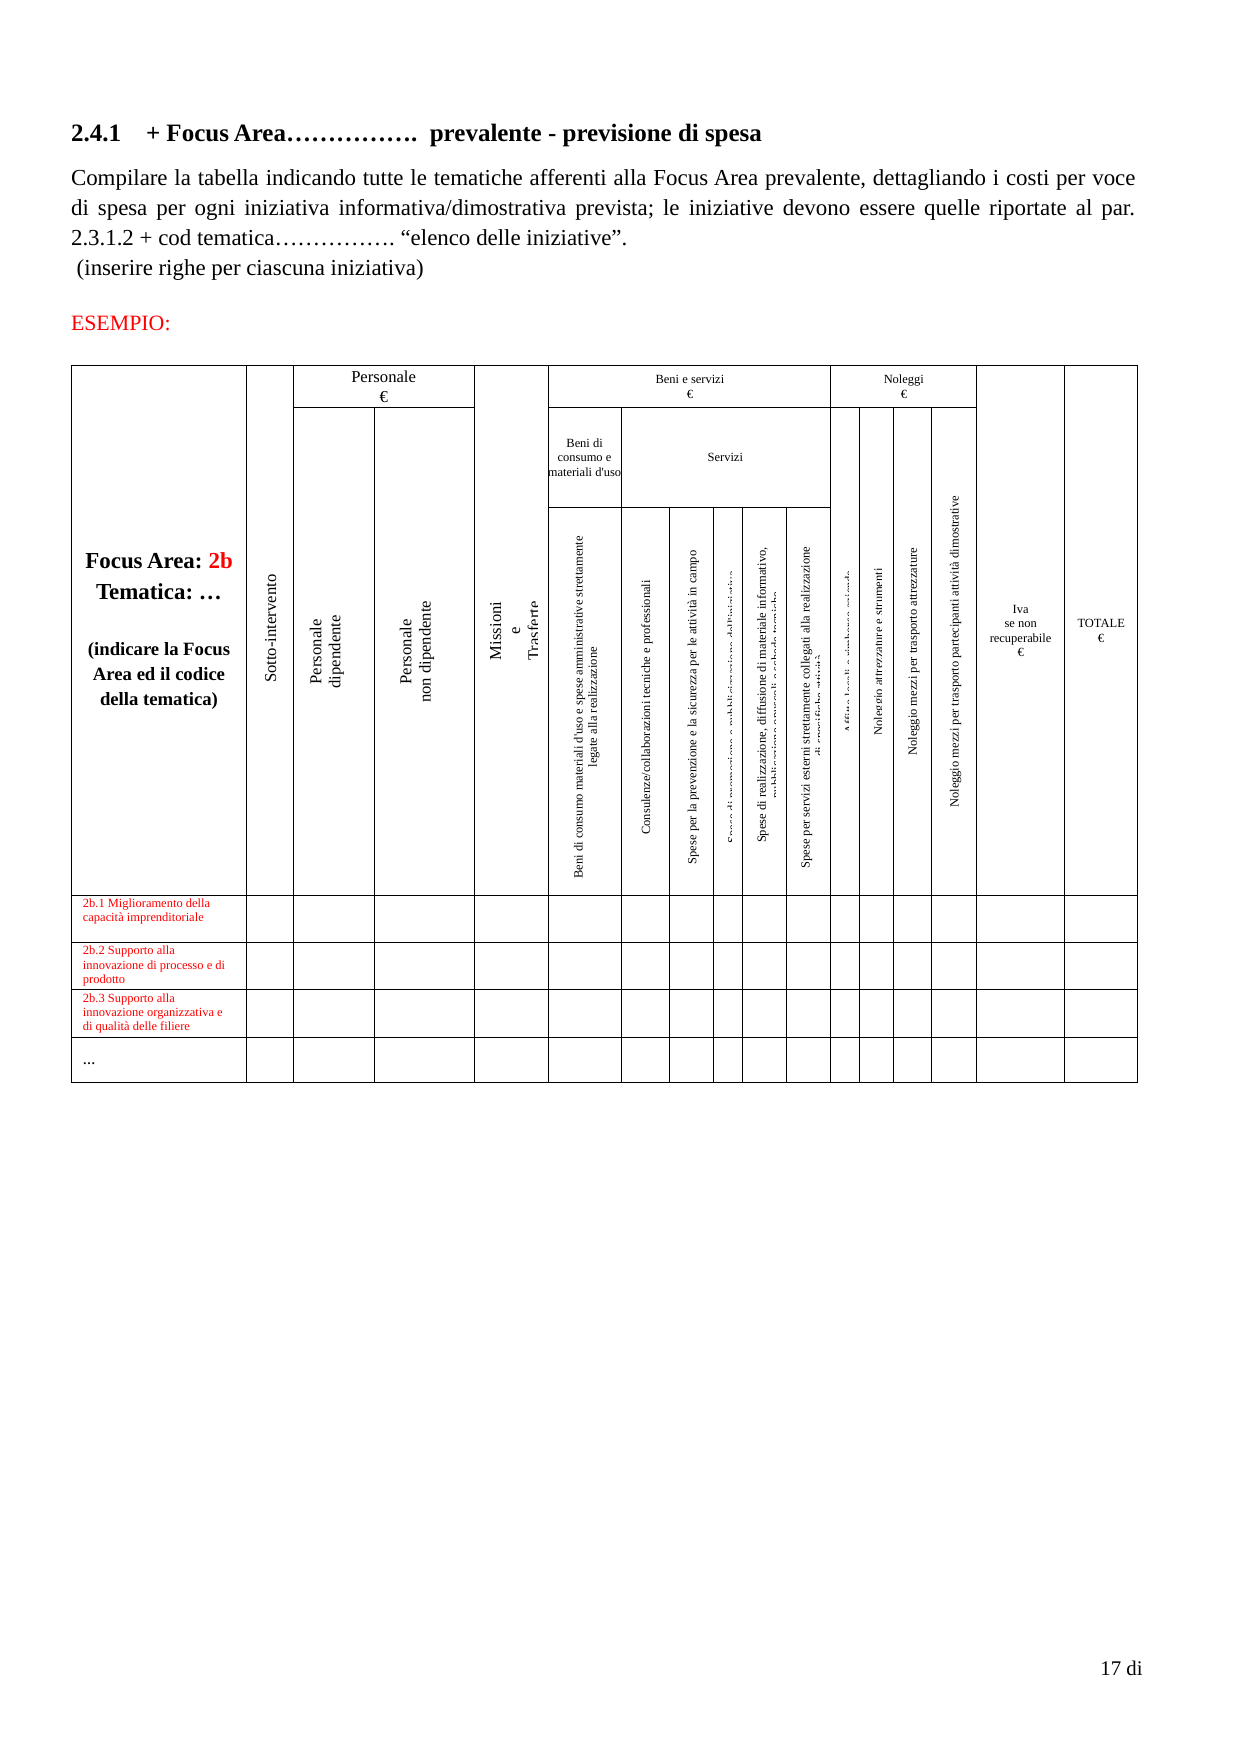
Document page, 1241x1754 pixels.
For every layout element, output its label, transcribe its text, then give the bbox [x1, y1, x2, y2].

table_cell [475, 990, 548, 1037]
table_cell [622, 943, 669, 989]
table_cell [860, 896, 893, 942]
table_cell [787, 990, 830, 1037]
table_cell [375, 896, 474, 942]
table_header Beni e servizi € [549, 366, 830, 407]
table_cell Spese di promozione e pubblicizzazione dell'iniziativa [714, 508, 742, 895]
text Compilare la tabella indicando tutte le tematiche afferenti alla Focus Area prevalente, dettagliando i costi per voce di spesa per ogni iniziativa informativa/dimostrativa prevista; le iniziative devono essere quelle riportate al par. 2.3.1.2 + cod tematica……………. “elenco delle iniziative”. [71, 164, 1137, 250]
table_cell [622, 1038, 669, 1082]
table_cell [670, 943, 713, 989]
table_cell 2b.3 Supporto alla innovazione organizzativa e di qualità delle filiere [72, 990, 246, 1037]
table_cell [549, 990, 621, 1037]
table_cell [375, 943, 474, 989]
table_cell [932, 896, 976, 942]
table_cell [294, 1038, 374, 1082]
table_cell [977, 896, 1064, 942]
table_cell [622, 896, 669, 942]
table_cell 2b.1 Miglioramento della capacità imprenditoriale [72, 896, 246, 942]
table_cell Consulenze/collaborazioni tecniche e professionali [622, 508, 669, 895]
table_cell [831, 990, 859, 1037]
table_cell [743, 943, 786, 989]
table_cell [743, 896, 786, 942]
table_cell … [72, 1038, 246, 1082]
table_cell [549, 1038, 621, 1082]
table_header Missioni e Trasferte [475, 366, 548, 895]
table_cell [1065, 1038, 1137, 1082]
table_cell Noleggio mezzi per trasporto attrezzature [894, 408, 931, 895]
table_cell [831, 1038, 859, 1082]
table_cell [831, 896, 859, 942]
text ESEMPIO: [71, 310, 1137, 335]
table_cell [1065, 896, 1137, 942]
table_cell Spese per la prevenzione e la sicurezza per le attività in campo [670, 508, 713, 895]
table_cell [743, 990, 786, 1037]
table_cell [787, 943, 830, 989]
table_cell [475, 943, 548, 989]
table_header Personale € [294, 366, 474, 407]
table_cell [714, 943, 742, 989]
table_cell [894, 896, 931, 942]
table_cell [1065, 990, 1137, 1037]
table_cell [714, 896, 742, 942]
table_cell Spese per servizi esterni strettamente collegati alla realizzazione di specifiche attività [787, 508, 830, 895]
table_cell [977, 943, 1064, 989]
table_cell [670, 896, 713, 942]
table_cell Beni di consumo e materiali d'uso [549, 408, 621, 507]
table_cell Beni di consumo materiali d'uso e spese amministrative strettamente legate alla realizzazione [549, 508, 621, 895]
table_cell [743, 1038, 786, 1082]
table_cell [894, 943, 931, 989]
table_cell [1065, 943, 1137, 989]
table_cell Personale dipendente [294, 408, 374, 895]
table_cell Noleggio mezzi per trasporto partecipanti attività dimostrative [932, 408, 976, 895]
table_cell [294, 896, 374, 942]
table_cell [860, 990, 893, 1037]
table_header Sotto-intervento [247, 366, 293, 895]
table_header Focus Area: 2b Tematica: … (indicare la Focus Area ed il codice della tematica) [72, 366, 246, 895]
table_cell [860, 943, 893, 989]
table_header Noleggi € [831, 366, 976, 407]
table_cell [247, 1038, 293, 1082]
table_cell 2b.2 Supporto alla innovazione di processo e di prodotto [72, 943, 246, 989]
table_cell [714, 1038, 742, 1082]
table_cell [475, 1038, 548, 1082]
table_cell [831, 943, 859, 989]
table_cell Servizi [622, 408, 830, 507]
table_cell [247, 896, 293, 942]
table_cell [549, 896, 621, 942]
table_cell [670, 1038, 713, 1082]
table_cell [932, 990, 976, 1037]
table_cell [247, 990, 293, 1037]
table_cell [977, 1038, 1064, 1082]
table_cell [787, 896, 830, 942]
table_cell [294, 943, 374, 989]
table_cell [294, 990, 374, 1037]
subtitle + Focus Area……………. prevalente - previsione di spesa [71, 118, 1137, 147]
text (inserire righe per ciascuna iniziativa) [71, 254, 1137, 281]
table_cell [894, 1038, 931, 1082]
table_cell [932, 1038, 976, 1082]
table_cell [475, 896, 548, 942]
table_cell Personale non dipendente [375, 408, 474, 895]
table_cell [714, 990, 742, 1037]
table_cell [375, 1038, 474, 1082]
table_header Iva se non recuperabile € [977, 366, 1064, 895]
table_cell [787, 1038, 830, 1082]
table_cell Noleggio attrezzature e strumenti [860, 408, 893, 895]
table_cell [247, 943, 293, 989]
table_cell [894, 990, 931, 1037]
table_cell [977, 990, 1064, 1037]
table_cell Affitto locali e rimborso aziende [831, 408, 859, 895]
table_cell Spese di realizzazione, diffusione di materiale informativo, pubblicazione opuscoli e schede tecniche [743, 508, 786, 895]
table_header TOTALE € [1065, 366, 1137, 895]
table_cell [670, 990, 713, 1037]
table_cell [932, 943, 976, 989]
table_cell [860, 1038, 893, 1082]
table_cell [622, 990, 669, 1037]
table_cell [375, 990, 474, 1037]
table_cell [549, 943, 621, 989]
